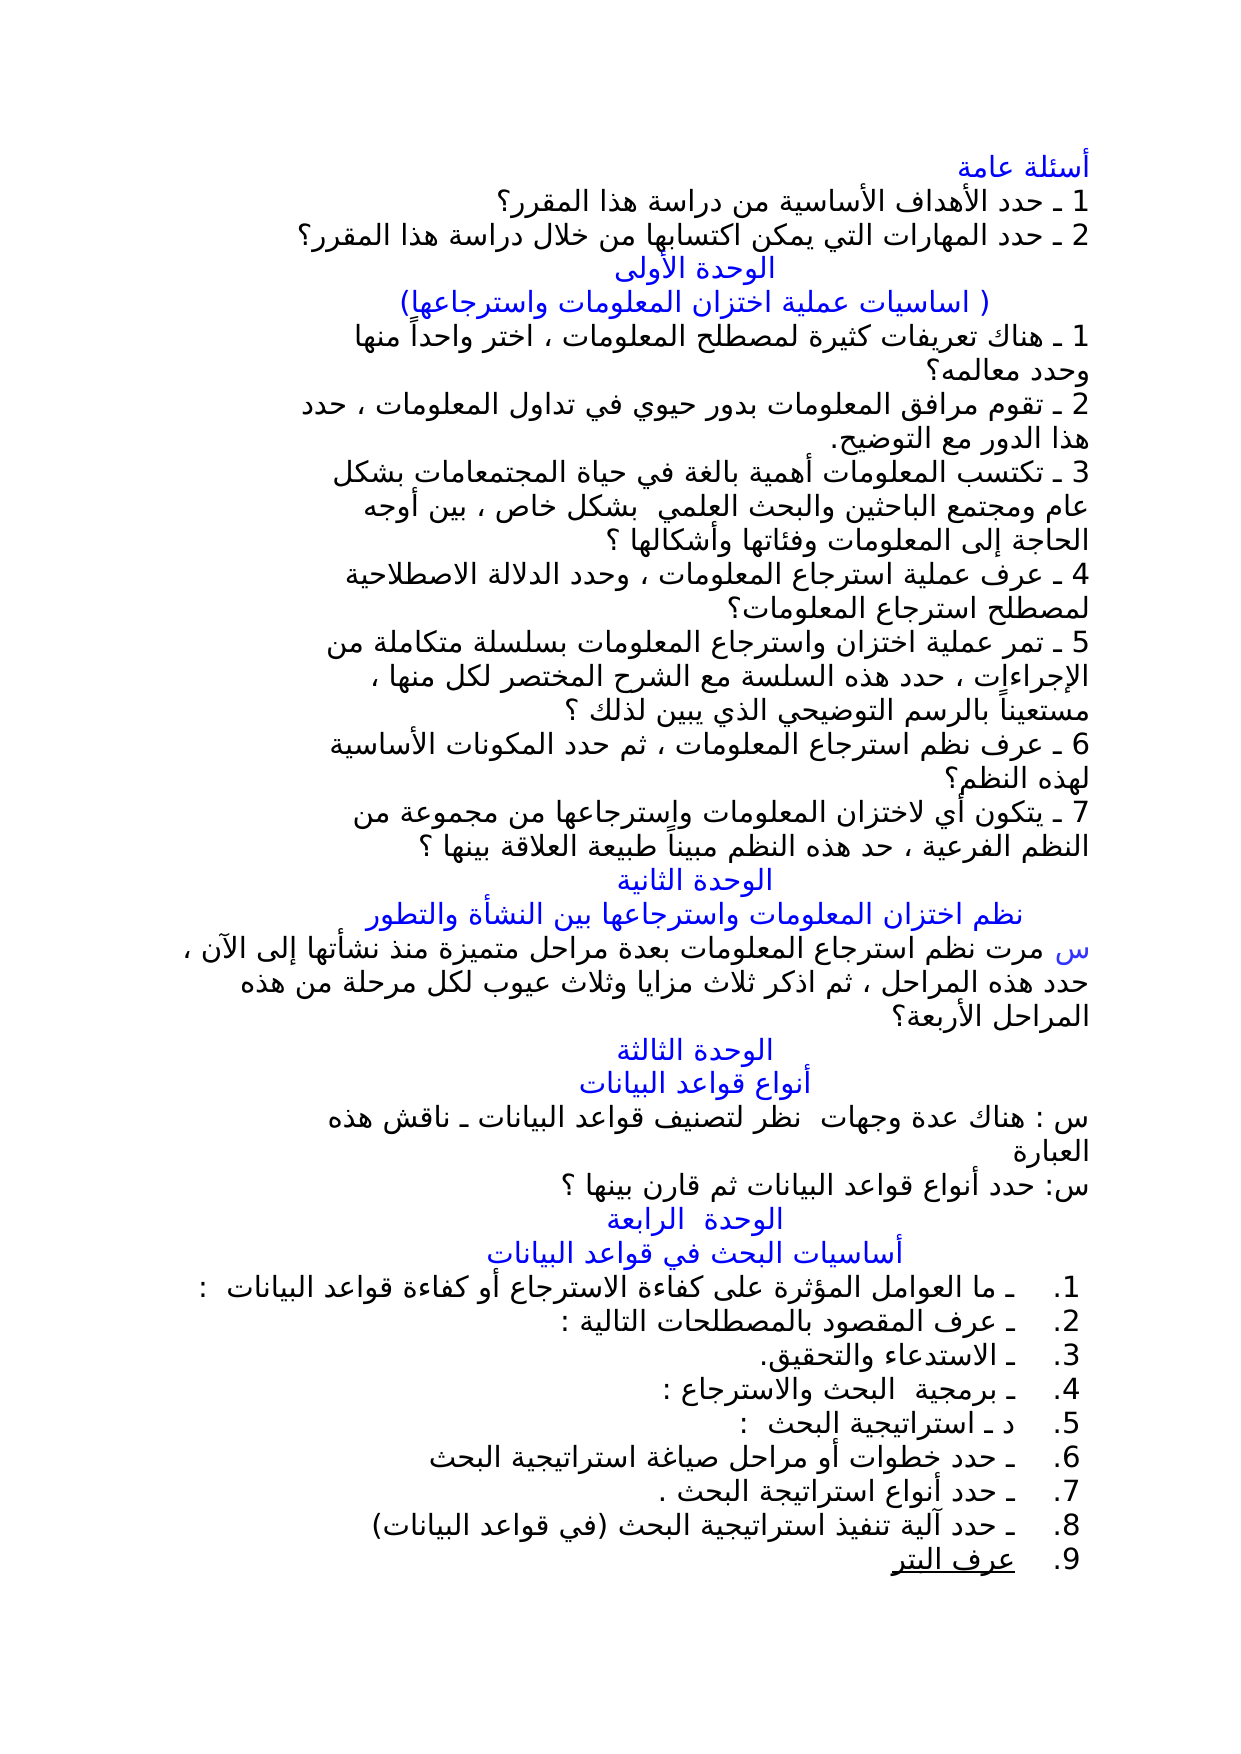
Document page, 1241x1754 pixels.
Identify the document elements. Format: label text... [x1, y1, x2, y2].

text 2 ـ تقوم مرافق المعلومات بدور حيوي في تداول المعلومات ، حدد هذا الدور مع التوضيح. [300, 388, 1090, 456]
text س: حدد أنواع قواعد البيانات ثم قارن بينها ؟ [300, 1169, 1090, 1203]
text 1 ـ هناك تعريفات كثيرة لمصطلح المعلومات ، اختر واحداً منها وحدد معالمه؟ [300, 320, 1090, 388]
subtitle ـ حدد خطوات أو مراحل صياغة استراتيجية البحث [150, 1440, 1053, 1474]
list ـ عرف المقصود بالمصطلحات التالية : [150, 1304, 1053, 1338]
list ـ ما العوامل المؤثرة على كفاءة الاسترجاع أو كفاءة قواعد البيانات : [150, 1271, 1053, 1304]
text 2 ـ حدد المهارات التي يمكن اكتسابها من خلال دراسة هذا المقرر؟ [150, 218, 1090, 252]
text 6 ـ عرف نظم استرجاع المعلومات ، ثم حدد المكونات الأساسية لهذه النظم؟ [300, 727, 1090, 795]
list عرف البتر [150, 1542, 1053, 1576]
text ( اساسيات عملية اختزان المعلومات واسترجاعها) [300, 286, 1090, 320]
text س : هناك عدة وجهات نظر لتصنيف قواعد البيانات ـ ناقش هذه العبارة [300, 1101, 1090, 1169]
subtitle ـ برمجية البحث والاسترجاع : [178, 1372, 1053, 1406]
text 7 ـ يتكون أي لاختزان المعلومات واسترجاعها من مجموعة من النظم الفرعية ، حد هذه النظم مبيناً طبيعة العلاقة بينها ؟ [300, 795, 1090, 863]
subtitle س مرت نظم استرجاع المعلومات بعدة مراحل متميزة منذ نشأتها إلى الآن ، حدد هذه المراحل ، ثم اذكر ثلاث مزايا وثلاث عيوب لكل مرحلة من هذه المراحل الأربعة؟ [178, 931, 1090, 1033]
text الوحدة الأولى [300, 252, 1090, 286]
text 1 ـ حدد الأهداف الأساسية من دراسة هذا المقرر؟ [150, 184, 1090, 218]
text أساسيات البحث في قواعد البيانات [300, 1237, 1090, 1271]
text أنواع قواعد البيانات [300, 1067, 1090, 1101]
text الوحدة الرابعة [300, 1203, 1090, 1237]
text 3 ـ تكتسب المعلومات أهمية بالغة في حياة المجتمعامات بشكل عام ومجتمع الباحثين والبحث العلمي بشكل خاص ، بين أوجه الحاجة إلى المعلومات وفئاتها وأشكالها ؟ [300, 456, 1090, 557]
text نظم اختزان المعلومات واسترجاعها بين النشأة والتطور [300, 897, 1090, 931]
text 5 ـ تمر عملية اختزان واسترجاع المعلومات بسلسلة متكاملة من الإجراءات ، حدد هذه السلسة مع الشرح المختصر لكل منها ، مستعيناً بالرسم التوضيحي الذي يبين لذلك ؟ [300, 625, 1090, 727]
list ـ الاستدعاء والتحقيق. [150, 1338, 1053, 1372]
text أسئلة عامة [300, 150, 1090, 184]
text الوحدة الثالثة [300, 1033, 1090, 1067]
text الوحدة الثانية [300, 863, 1090, 897]
text 4 ـ عرف عملية استرجاع المعلومات ، وحدد الدلالة الاصطلاحية لمصطلح استرجاع المعلومات؟ [300, 557, 1090, 625]
list ـ حدد آلية تنفيذ استراتيجية البحث (في قواعد البيانات) [150, 1508, 1053, 1542]
subtitle د ـ استراتيجية البحث : [211, 1406, 1053, 1440]
subtitle ـ حدد أنواع استراتيجة البحث . [150, 1474, 1053, 1508]
